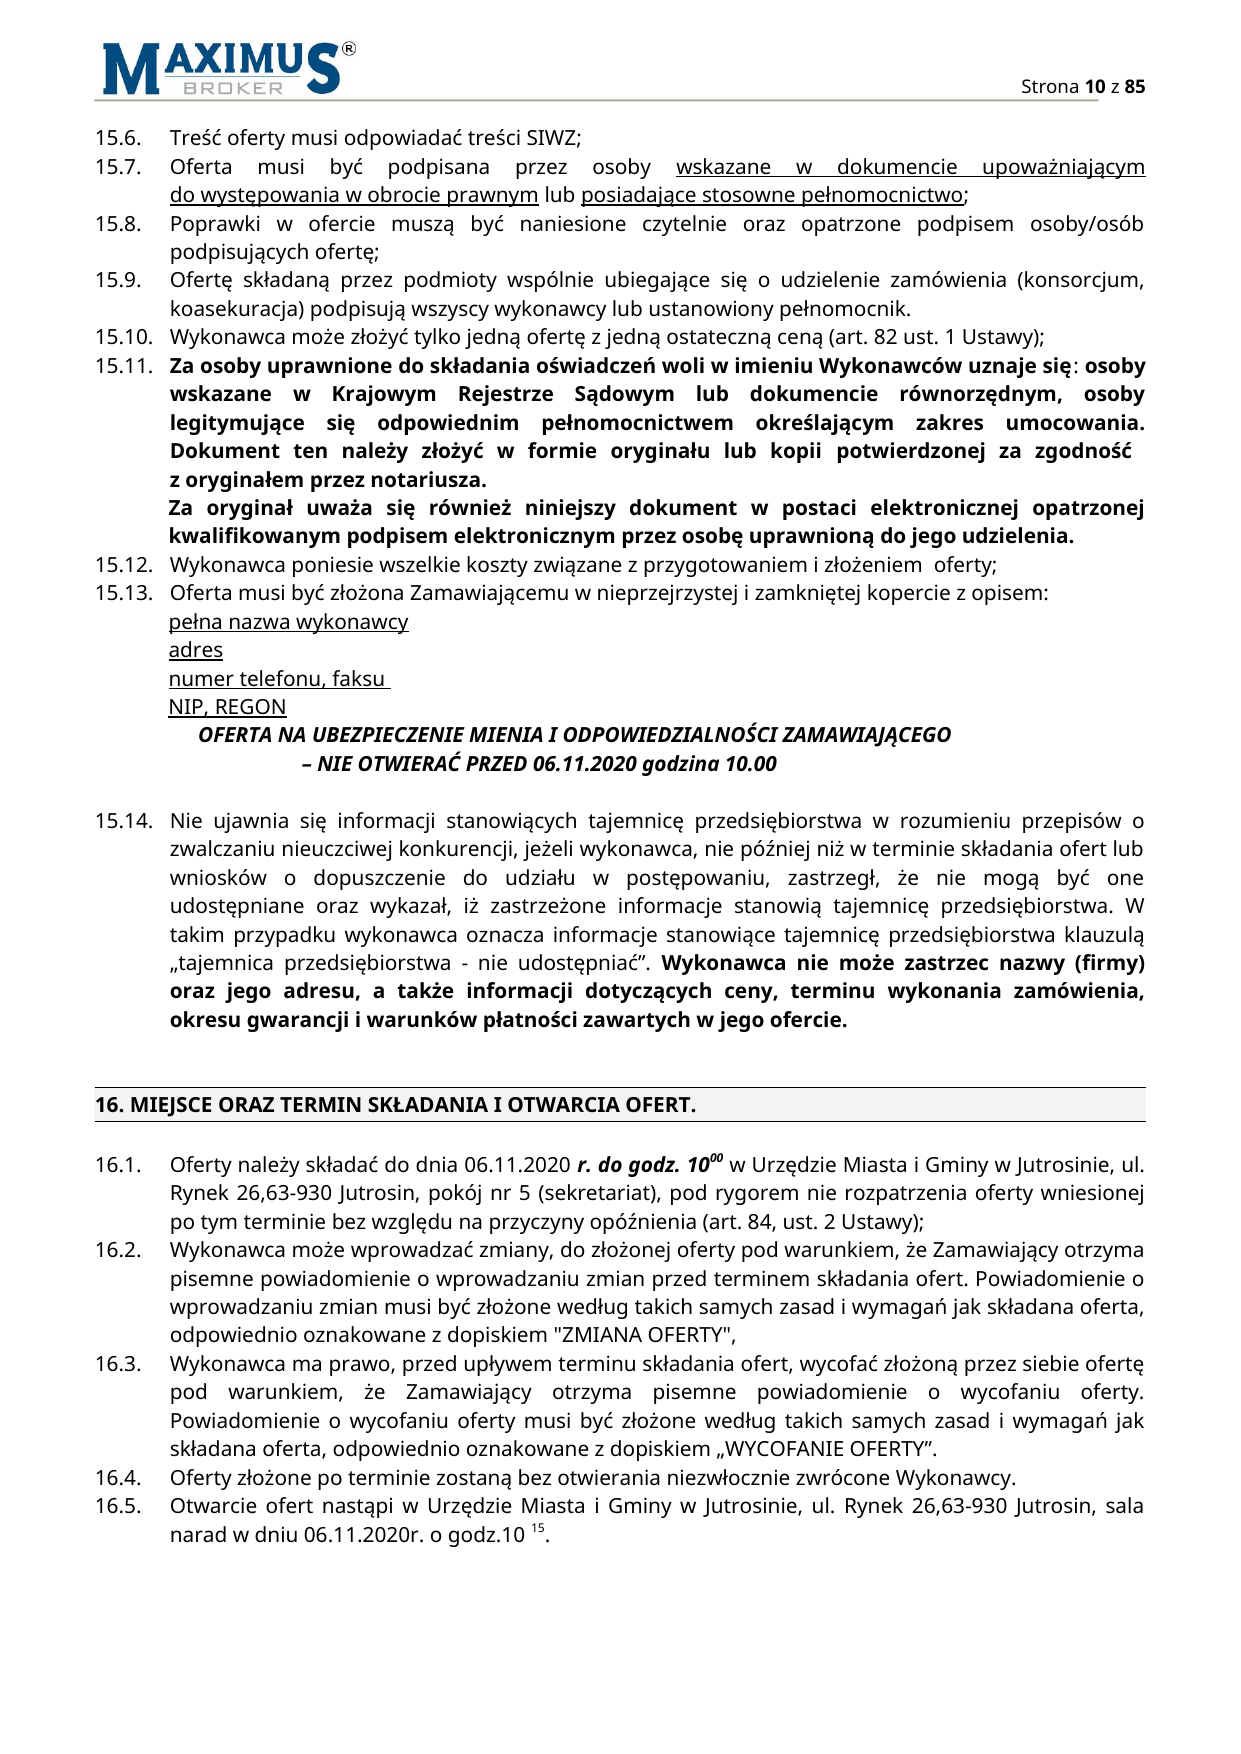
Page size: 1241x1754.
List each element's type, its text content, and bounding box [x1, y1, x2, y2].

list Wykonawca poniesie wszelkie koszty związane z przygotowaniem i złożeniem oferty; [94, 550, 1146, 578]
subtitle 16. MIEJSCE ORAZ TERMIN SKŁADANIA I OTWARCIA OFERT. [94, 1088, 1146, 1122]
text pełna nazwa wykonawcy [168, 607, 1146, 635]
list Wykonawca ma prawo, przed upływem terminu składania ofert, wycofać złożoną przez siebie ofertę pod warunkiem, że Zamawiający otrzyma pisemne powiadomienie o wycofaniu oferty. Powiadomienie o wycofaniu oferty musi być złożone według takich samych zasad i wymagań jak składana oferta, odpowiednio oznakowane z dopiskiem „WYCOFANIE OFERTY”. [94, 1349, 1146, 1463]
text OFERTA NA UBEZPIECZENIE MIENIA I ODPOWIEDZIALNOŚCI ZAMAWIAJĄCEGO [94, 721, 1146, 749]
list Oferty należy składać do dnia 06.11.2020 r. do godz. 1000 w Urzędzie Miasta i Gminy w Jutrosinie, ul. Rynek 26,63-930 Jutrosin, pokój nr 5 (sekretariat), pod rygorem nie rozpatrzenia oferty wniesionej po tym terminie bez względu na przyczyny opóźnienia (art. 84, ust. 2 Ustawy); [94, 1150, 1146, 1235]
list Oferta musi być złożona Zamawiającemu w nieprzejrzystej i zamkniętej kopercie z opisem: [94, 578, 1146, 607]
text numer telefonu, faksu [168, 664, 1146, 692]
list Oferty złożone po terminie zostaną bez otwierania niezwłocznie zwrócone Wykonawcy. [94, 1463, 1146, 1491]
picture [97, 37, 362, 99]
list Za oryginał uważa się również niniejszy dokument w postaci elektronicznej opatrzonej kwalifikowanym podpisem elektronicznym przez osobę uprawnioną do jego udzielenia. [168, 493, 1146, 550]
list Wykonawca może złożyć tylko jedną ofertę z jedną ostateczną ceną (art. 82 ust. 1 Ustawy); [94, 322, 1146, 351]
list Nie ujawnia się informacji stanowiących tajemnicę przedsiębiorstwa w rozumieniu przepisów o zwalczaniu nieuczciwej konkurencji, jeżeli wykonawca, nie później niż w terminie składania ofert lub wniosków o dopuszczenie do udziału w postępowaniu, zastrzegł, że nie mogą być one udostępniane oraz wykazał, iż zastrzeżone informacje stanowią tajemnicę przedsiębiorstwa. W takim przypadku wykonawca oznacza informacje stanowiące tajemnicę przedsiębiorstwa klauzulą „tajemnica przedsiębiorstwa - nie udostępniać”. Wykonawca nie może zastrzec nazwy (firmy) oraz jego adresu, a także informacji dotyczących ceny, terminu wykonania zamówienia, okresu gwarancji i warunków płatności zawartych w jego ofercie. [94, 806, 1146, 1033]
list Oferta musi być podpisana przez osoby wskazane w dokumencie upoważniającym do występowania w obrocie prawnym lub posiadające stosowne pełnomocnictwo; [94, 152, 1146, 209]
text – NIE OTWIERAĆ PRZED 06.11.2020 godzina 10.00 [302, 749, 1146, 777]
list Poprawki w ofercie muszą być naniesione czytelnie oraz opatrzone podpisem osoby/osób podpisujących ofertę; [94, 209, 1146, 266]
list Wykonawca może wprowadzać zmiany, do złożonej oferty pod warunkiem, że Zamawiający otrzyma pisemne powiadomienie o wprowadzaniu zmian przed terminem składania ofert. Powiadomienie o wprowadzaniu zmian musi być złożone według takich samych zasad i wymagań jak składana oferta, odpowiednio oznakowane z dopiskiem "ZMIANA OFERTY", [94, 1235, 1146, 1349]
text NIP, REGON [168, 692, 1146, 721]
text adres [168, 635, 1146, 664]
list Treść oferty musi odpowiadać treści SIWZ; [94, 123, 1146, 152]
list Otwarcie ofert nastąpi w Urzędzie Miasta i Gminy w Jutrosinie, ul. Rynek 26,63-930 Jutrosin, sala narad w dniu 06.11.2020r. o godz.10 15. [94, 1491, 1146, 1548]
list Ofertę składaną przez podmioty wspólnie ubiegające się o udzielenie zamówienia (konsorcjum, koasekuracja) podpisują wszyscy wykonawcy lub ustanowiony pełnomocnik. [94, 266, 1146, 322]
list Za osoby uprawnione do składania oświadczeń woli w imieniu Wykonawców uznaje się: osoby wskazane w Krajowym Rejestrze Sądowym lub dokumencie równorzędnym, osoby legitymujące się odpowiednim pełnomocnictwem określającym zakres umocowania. Dokument ten należy złożyć w formie oryginału lub kopii potwierdzonej za zgodność z oryginałem przez notariusza. [94, 351, 1146, 493]
